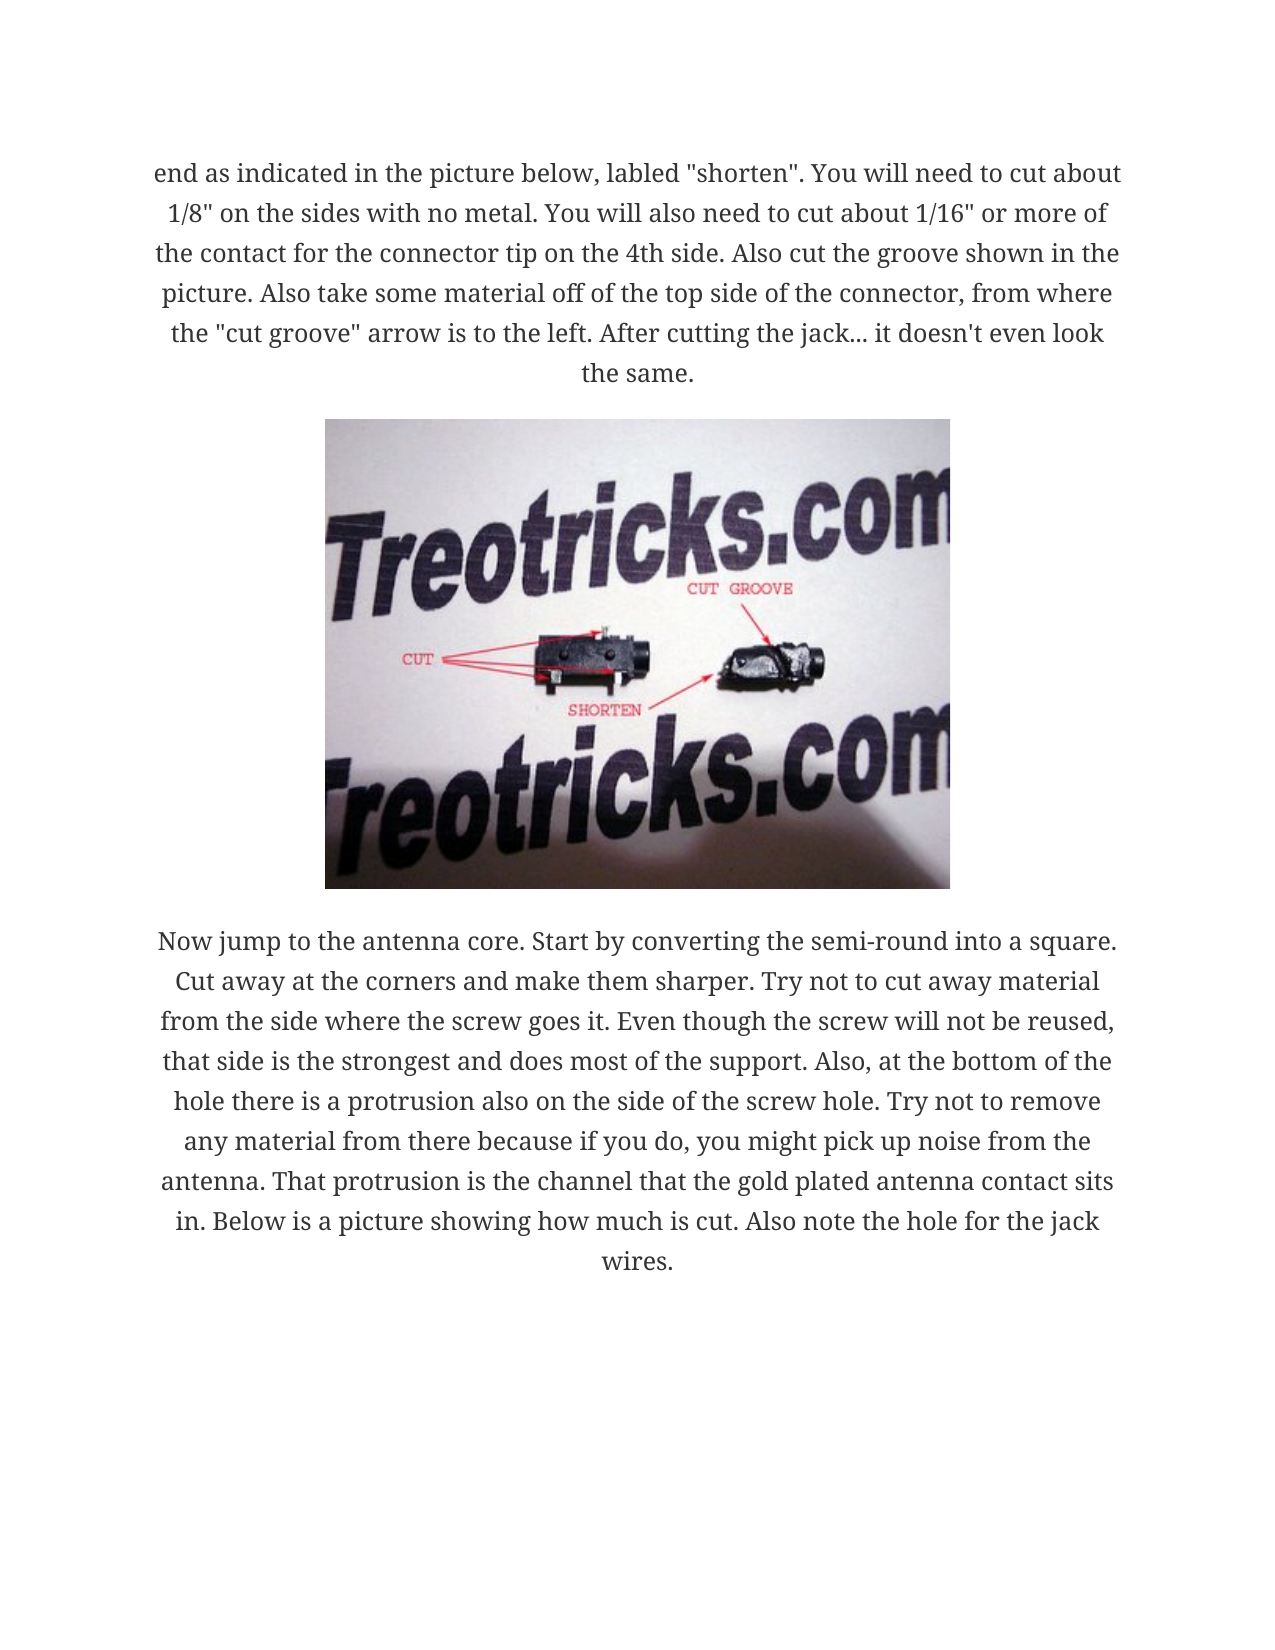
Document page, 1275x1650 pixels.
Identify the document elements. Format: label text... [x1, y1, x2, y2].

text Now jump to the antenna core. Start by converting the semi-round into a square. Cut away at the corners and make them sharper. Try not to cut away material from the side where the screw goes it. Even though the screw will not be reused, that side is the strongest and does most of the support. Also, at the bottom of the hole there is a protrusion also on the side of the screw hole. Try not to remove any material from there because if you do, you might pick up noise from the antenna. That protrusion is the channel that the gold plated antenna contact sits in. Below is a picture showing how much is cut. Also note the hole for the jack wires. [150, 918, 1125, 1278]
picture [325, 419, 951, 889]
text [150, 150, 1125, 390]
